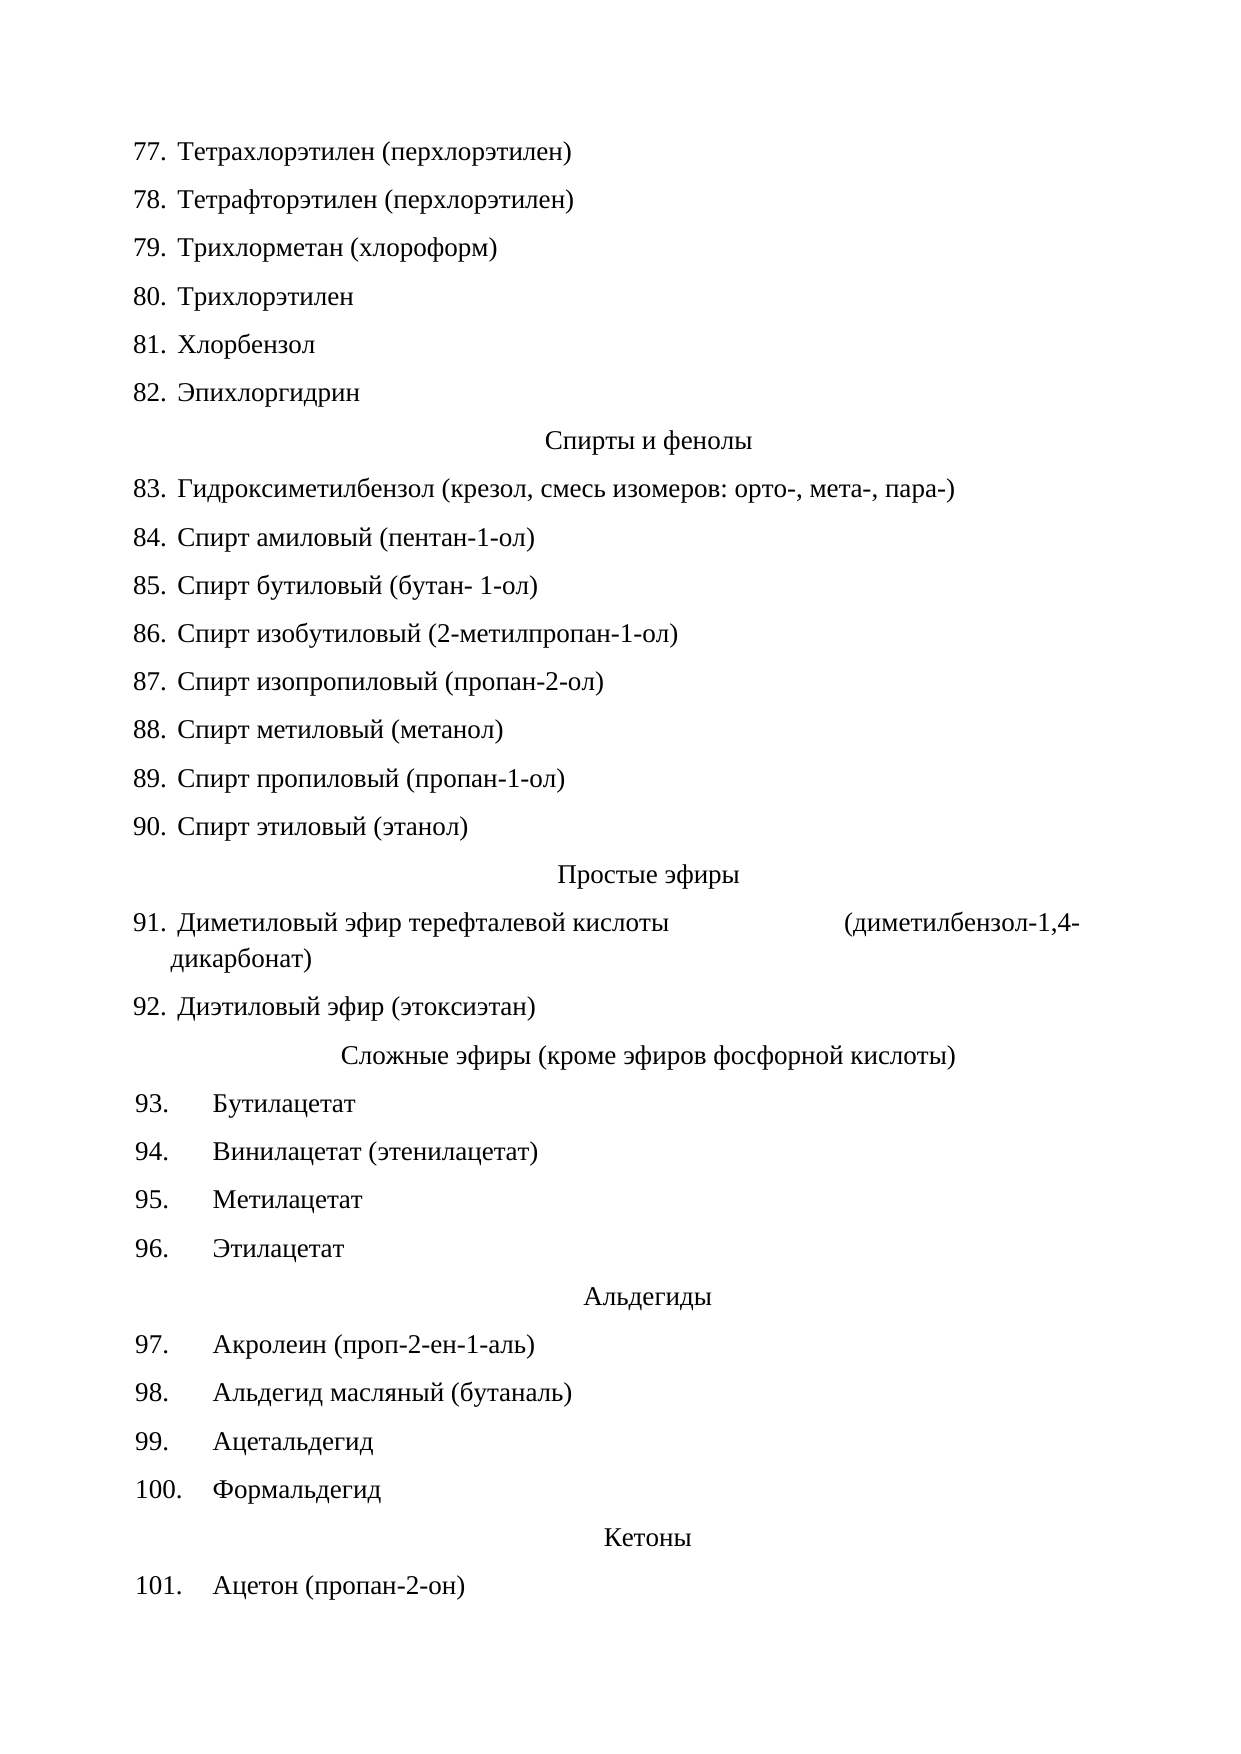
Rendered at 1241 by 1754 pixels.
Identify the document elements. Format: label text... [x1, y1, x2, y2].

list Спирт изопропиловый (пропан-2-ол) [133, 665, 1137, 697]
list Акролеин (проп-2-ен-1-аль) [135, 1328, 1137, 1359]
list Спирт амиловый (пентан-1-ол) [133, 521, 1137, 552]
text Сложные эфиры (кроме эфиров фосфорной кислоты) [160, 1039, 1137, 1070]
text Простые эфиры [160, 858, 1137, 889]
list Бутилацетат [135, 1087, 1137, 1118]
list Гидроксиметилбензол (крезол, смесь изомеров: орто-, мета-, пара-) [133, 472, 1137, 504]
list Тетрафторэтилен (перхлорэтилен) [133, 183, 1137, 214]
list Этилацетат [135, 1232, 1137, 1263]
list Спирт этиловый (этанол) [133, 810, 1137, 841]
text Спирты и фенолы [160, 424, 1137, 455]
list Метилацетат [135, 1183, 1137, 1214]
list Спирт пропиловый (пропан-1-ол) [133, 762, 1137, 793]
list Хлорбензол [133, 328, 1137, 359]
text Кетоны [158, 1521, 1137, 1552]
list Эпихлоргидрин [133, 376, 1137, 407]
list Ацетальдегид [135, 1424, 1137, 1456]
list Трихлорметан (хлороформ) [133, 231, 1137, 262]
list Альдегид масляный (бутаналь) [135, 1376, 1137, 1407]
list Диэтиловый эфир (этоксиэтан) [133, 991, 1137, 1022]
list Ацетон (пропан-2-он) [135, 1569, 1137, 1600]
list Спирт метиловый (метанол) [133, 714, 1137, 745]
list Спирт бутиловый (бутан- 1-ол) [133, 569, 1137, 600]
list Формальдегид [135, 1473, 1137, 1504]
list Винилацетат (этенилацетат) [135, 1135, 1137, 1166]
list Спирт изобутиловый (2-метилпропан-1-ол) [133, 617, 1137, 648]
list Трихлорэтилен [133, 279, 1137, 311]
text Альдегиды [158, 1280, 1137, 1311]
list Диметиловый эфир терефталевой кислоты (диметилбензол-1,4- дикарбонат) [133, 907, 1110, 973]
list Тетрахлорэтилен (перхлорэтилен) [133, 135, 1137, 166]
